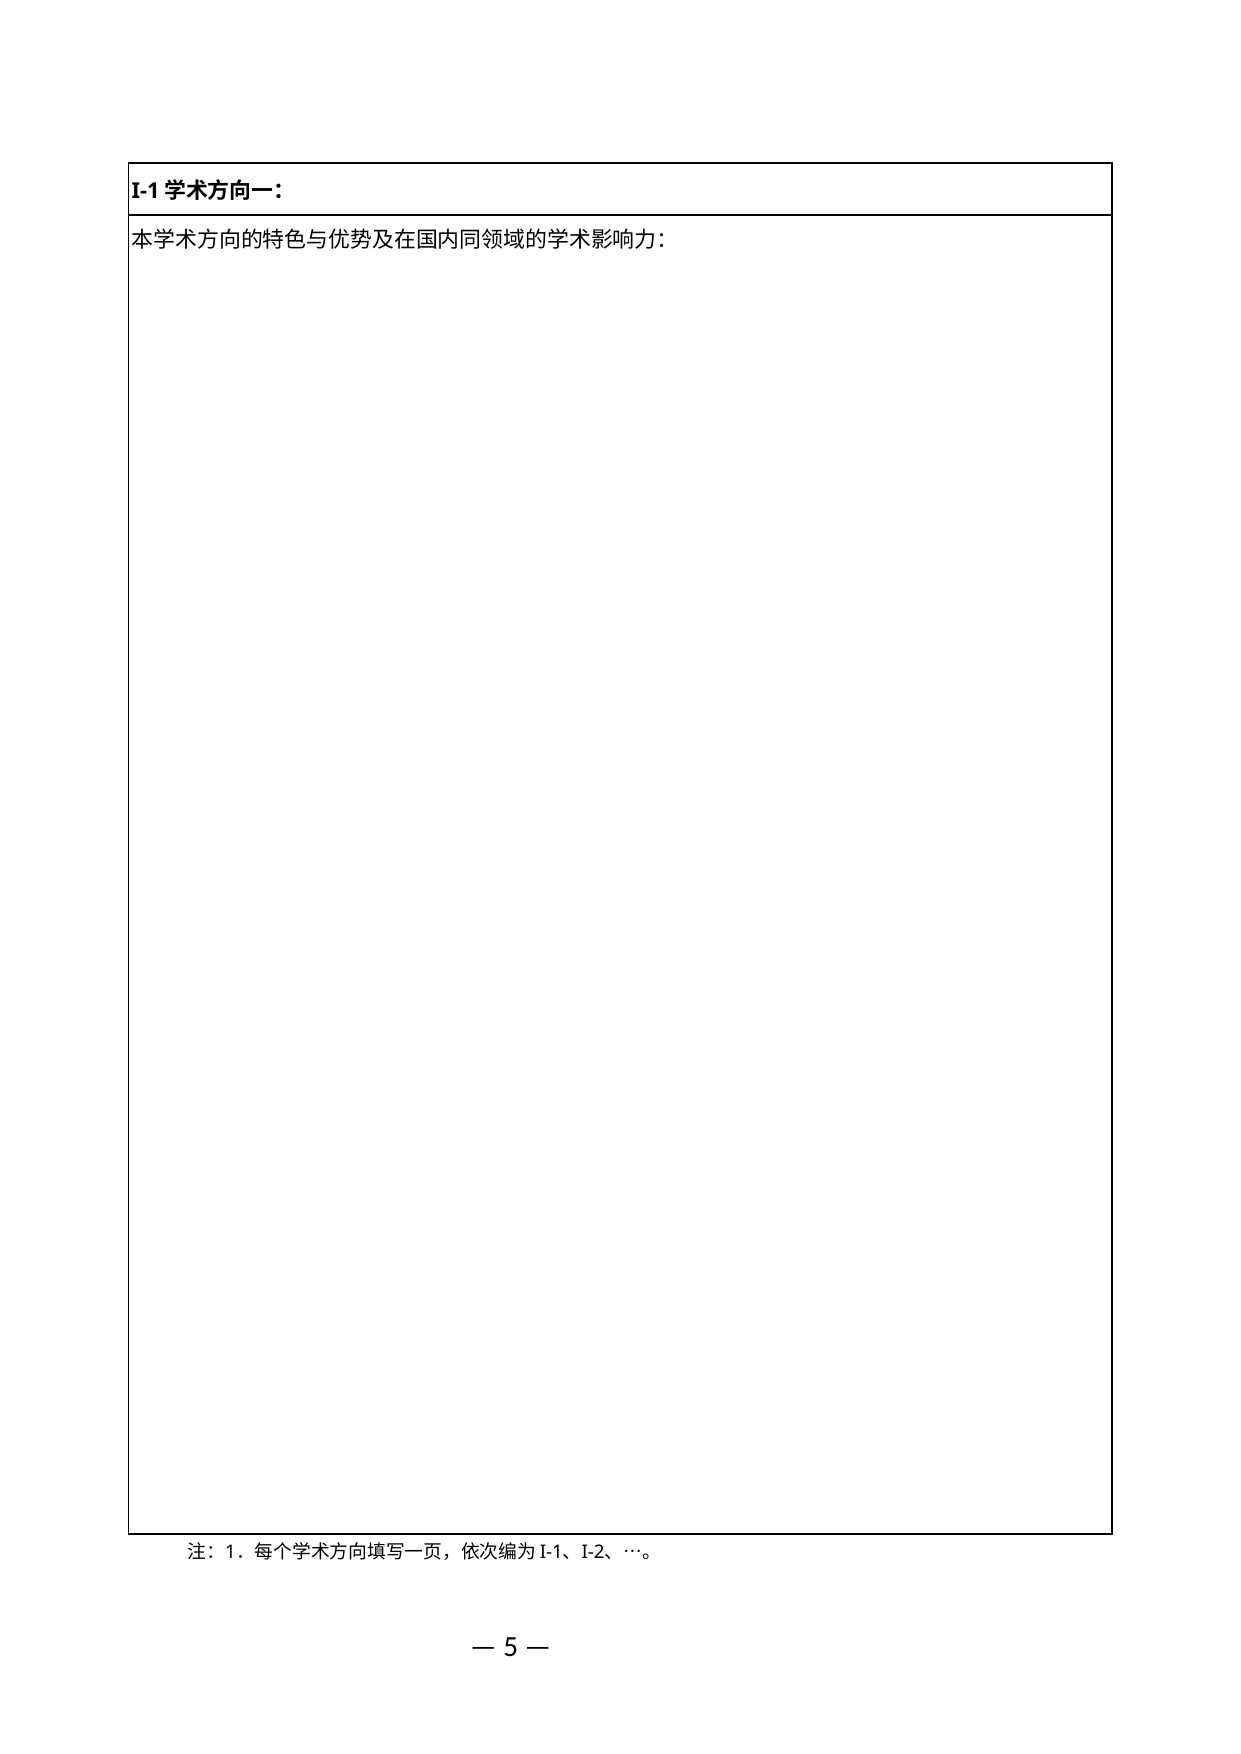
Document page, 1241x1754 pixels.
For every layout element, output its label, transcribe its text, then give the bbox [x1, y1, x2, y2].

table_cell 本学术方向的特色与优势及在国内同领域的学术影响力： [129, 216, 1111, 1533]
text 注：1．每个学术方向填写一页，依次编为I-1、I-2、…。 [187, 1535, 1053, 1567]
table_header I-1学术方向一： [129, 164, 1111, 214]
